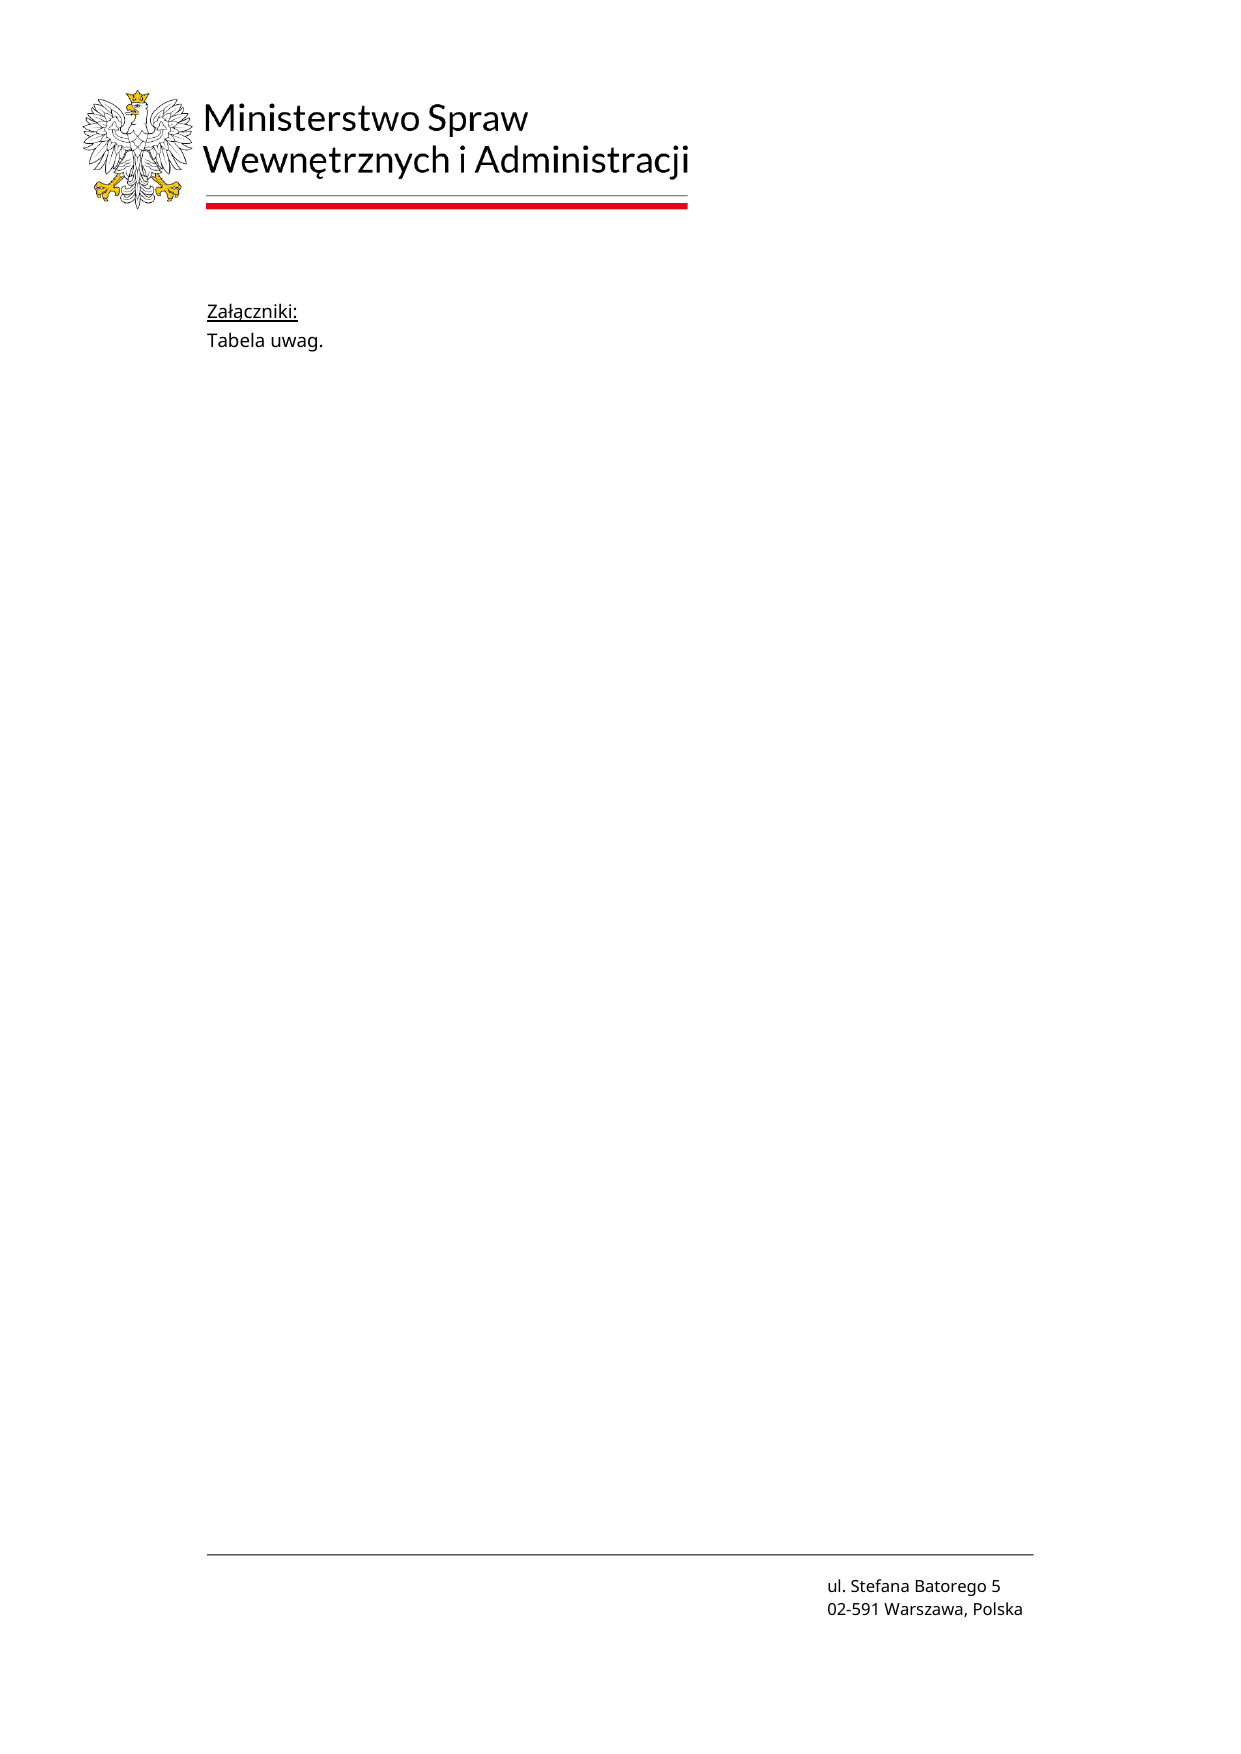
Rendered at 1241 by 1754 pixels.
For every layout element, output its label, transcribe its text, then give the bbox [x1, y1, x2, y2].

text Tabela uwag. [207, 328, 1033, 353]
text Załączniki: [207, 298, 1033, 324]
picture [73, 80, 696, 216]
